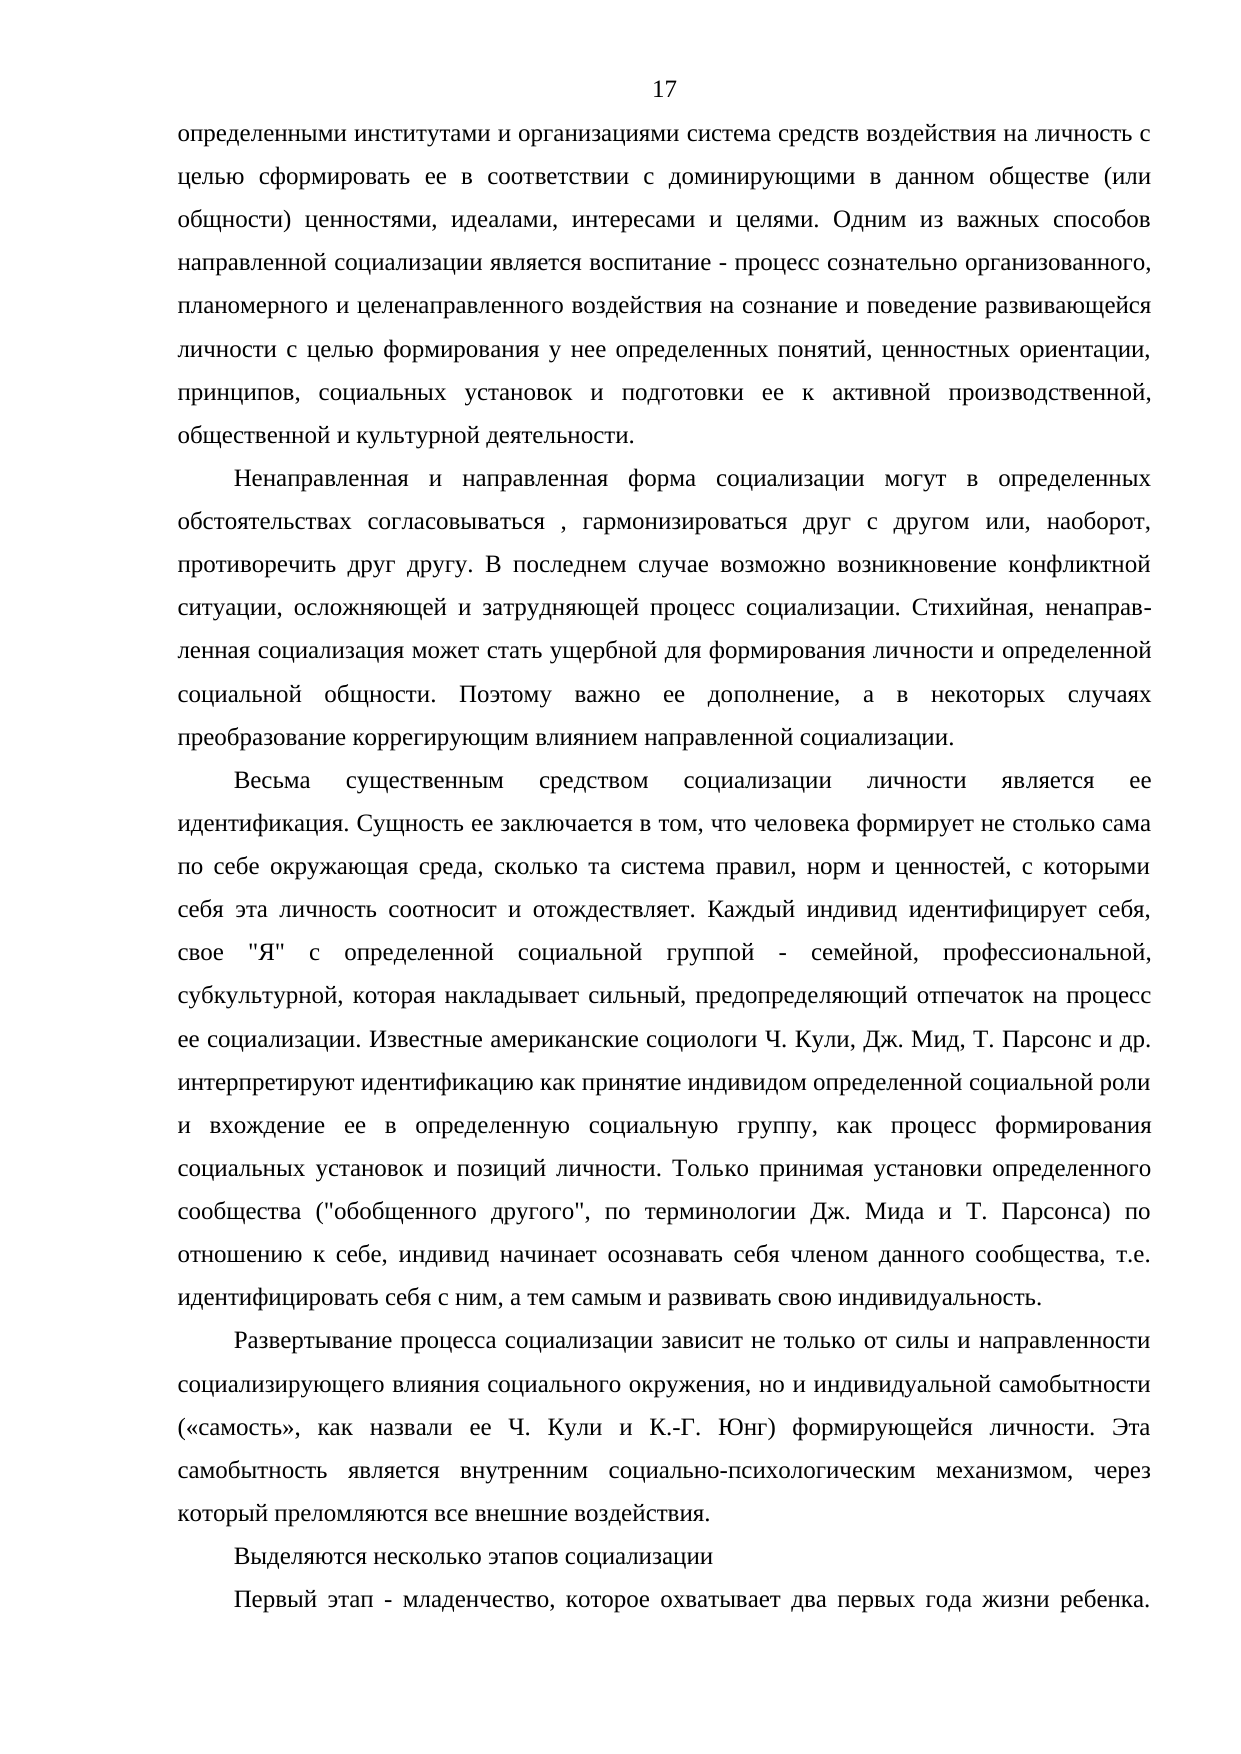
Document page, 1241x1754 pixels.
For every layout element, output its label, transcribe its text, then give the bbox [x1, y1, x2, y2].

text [177, 118, 1152, 449]
text Ненаправленная и направленная форма социализации могут в определенных обстоятельствах согласовываться , гармонизироваться друг с другом или, наоборот, противоречить друг другу. В последнем случае возможно возникновение конфликтной ситуации, осложняющей и затрудняющей процесс социализации. Стихийная, ненаправленная социализация может стать ущербной для формирования личности и определенной социальной общности. Поэтому важно ее дополнение, а в некоторых случаях преобразование коррегирующим влиянием направленной социализации. [177, 463, 1152, 751]
text Весьма существенным средством социализации личности является ее идентификация. Сущность ее заключается в том, что человека формирует не столько сама по себе окружающая среда, сколько та система правил, норм и ценностей, с которыми себя эта личность соотносит и отождествляет. Каждый индивид идентифицирует себя, свое "Я" с определенной социальной группой - семейной, профессиональной, субкультурной, которая накладывает сильный, предопределяющий отпечаток на процесс ее социализации. Известные американские социологи Ч. Кули, Дж. Мид, Т. Парсонс и др. интерпретируют идентификацию как принятие индивидом определенной социальной роли и вхождение ее в определенную социальную группу, как процесс формирования социальных установок и позиций личности. Только принимая установки определенного сообщества ("обобщенного другого", по терминологии Дж. Мида и Т. Парсонса) по отношению к себе, индивид начинает осознавать себя членом данного сообщества, т.е. идентифицировать себя с ним, а тем самым и развивать свою индивидуальность. [177, 765, 1152, 1311]
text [177, 1584, 1152, 1613]
text Развертывание процесса социализации зависит не только от силы и направленности социализирующего влияния социального окружения, но и индивидуальной самобытности («самость», как назвали ее Ч. Кули и К.-Г. Юнг) формирующейся личности. Эта самобытность является внутренним социально-психологическим механизмом, через который преломляются все внешние воздействия. [177, 1326, 1152, 1527]
text Выделяются несколько этапов социализации [177, 1541, 1152, 1570]
